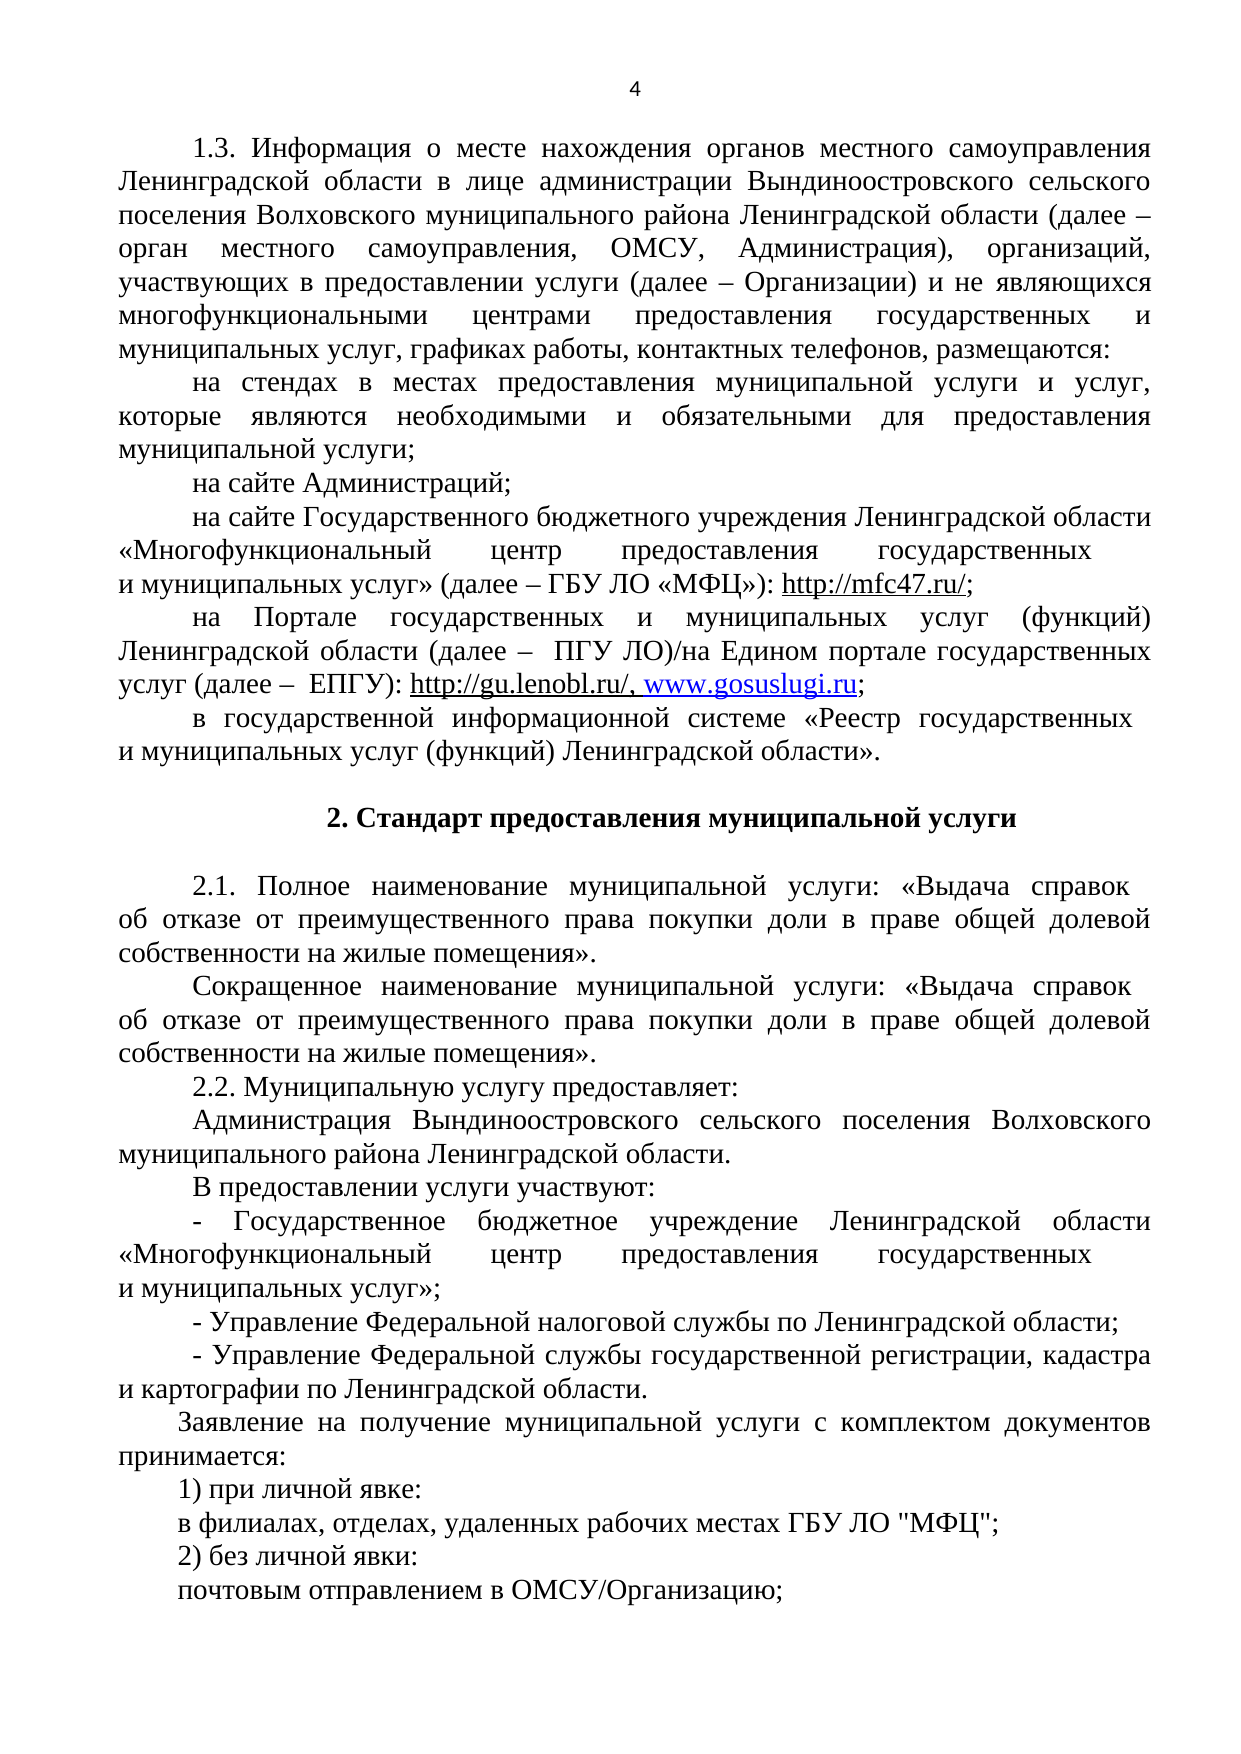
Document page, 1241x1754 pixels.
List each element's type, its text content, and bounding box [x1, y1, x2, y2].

text - Государственное бюджетное учреждение Ленинградской области «Многофункциональный центр предоставления государственных и муниципальных услуг»; [118, 1203, 1152, 1304]
text 2.1. Полное наименование муниципальной услуги: «Выдача справок об отказе от преимущественного права покупки доли в праве общей долевой собственности на жилые помещения». [118, 868, 1152, 968]
text почтовым отправлением в ОМСУ/Организацию; [118, 1572, 1152, 1606]
text Администрация Вындиноостровского сельского поселения Волховского муниципального района Ленинградской области. [118, 1102, 1152, 1169]
text на сайте Государственного бюджетного учреждения Ленинградской области «Многофункциональный центр предоставления государственных и муниципальных услуг» (далее – ГБУ ЛО «МФЦ»): http://mfc47.ru/; [118, 499, 1152, 599]
text Заявление на получение муниципальной услуги с комплектом документов принимается: [118, 1404, 1152, 1471]
text на Портале государственных и муниципальных услуг (функций) Ленинградской области (далее – ПГУ ЛО)/на Едином портале государственных услуг (далее – ЕПГУ): http://gu.lenobl.ru/, www.gosuslugi.ru; [118, 599, 1152, 700]
text на стендах в местах предоставления муниципальной услуги и услуг, которые являются необходимыми и обязательными для предоставления муниципальной услуги; [118, 364, 1152, 465]
text 1.3. Информация о месте нахождения органов местного самоуправления Ленинградской области в лице администрации Вындиноостровского сельского поселения Волховского муниципального района Ленинградской области (далее – орган местного самоуправления, ОМСУ, Администрация), организаций, участвующих в предоставлении услуги (далее – Организации) и не являющихся многофункциональными центрами предоставления государственных и муниципальных услуг, графиках работы, контактных телефонов, размещаются: [118, 130, 1152, 364]
text В предоставлении услуги участвуют: [118, 1169, 1152, 1203]
text в государственной информационной системе «Реестр государственных и муниципальных услуг (функций) Ленинградской области». [118, 700, 1152, 767]
text - Управление Федеральной службы государственной регистрации, кадастра и картографии по Ленинградской области. [118, 1337, 1152, 1404]
text 2. Стандарт предоставления муниципальной услуги [118, 801, 1152, 834]
text Сокращенное наименование муниципальной услуги: «Выдача справок об отказе от преимущественного права покупки доли в праве общей долевой собственности на жилые помещения». [118, 968, 1152, 1069]
text 2) без личной явки: [118, 1538, 1152, 1572]
text в филиалах, отделах, удаленных рабочих местах ГБУ ЛО "МФЦ"; [118, 1505, 1152, 1538]
text 1) при личной явке: [118, 1471, 1152, 1505]
text 2.2. Муниципальную услугу предоставляет: [118, 1069, 1152, 1102]
text на сайте Администраций; [118, 465, 1152, 499]
text - Управление Федеральной налоговой службы по Ленинградской области; [118, 1304, 1152, 1337]
